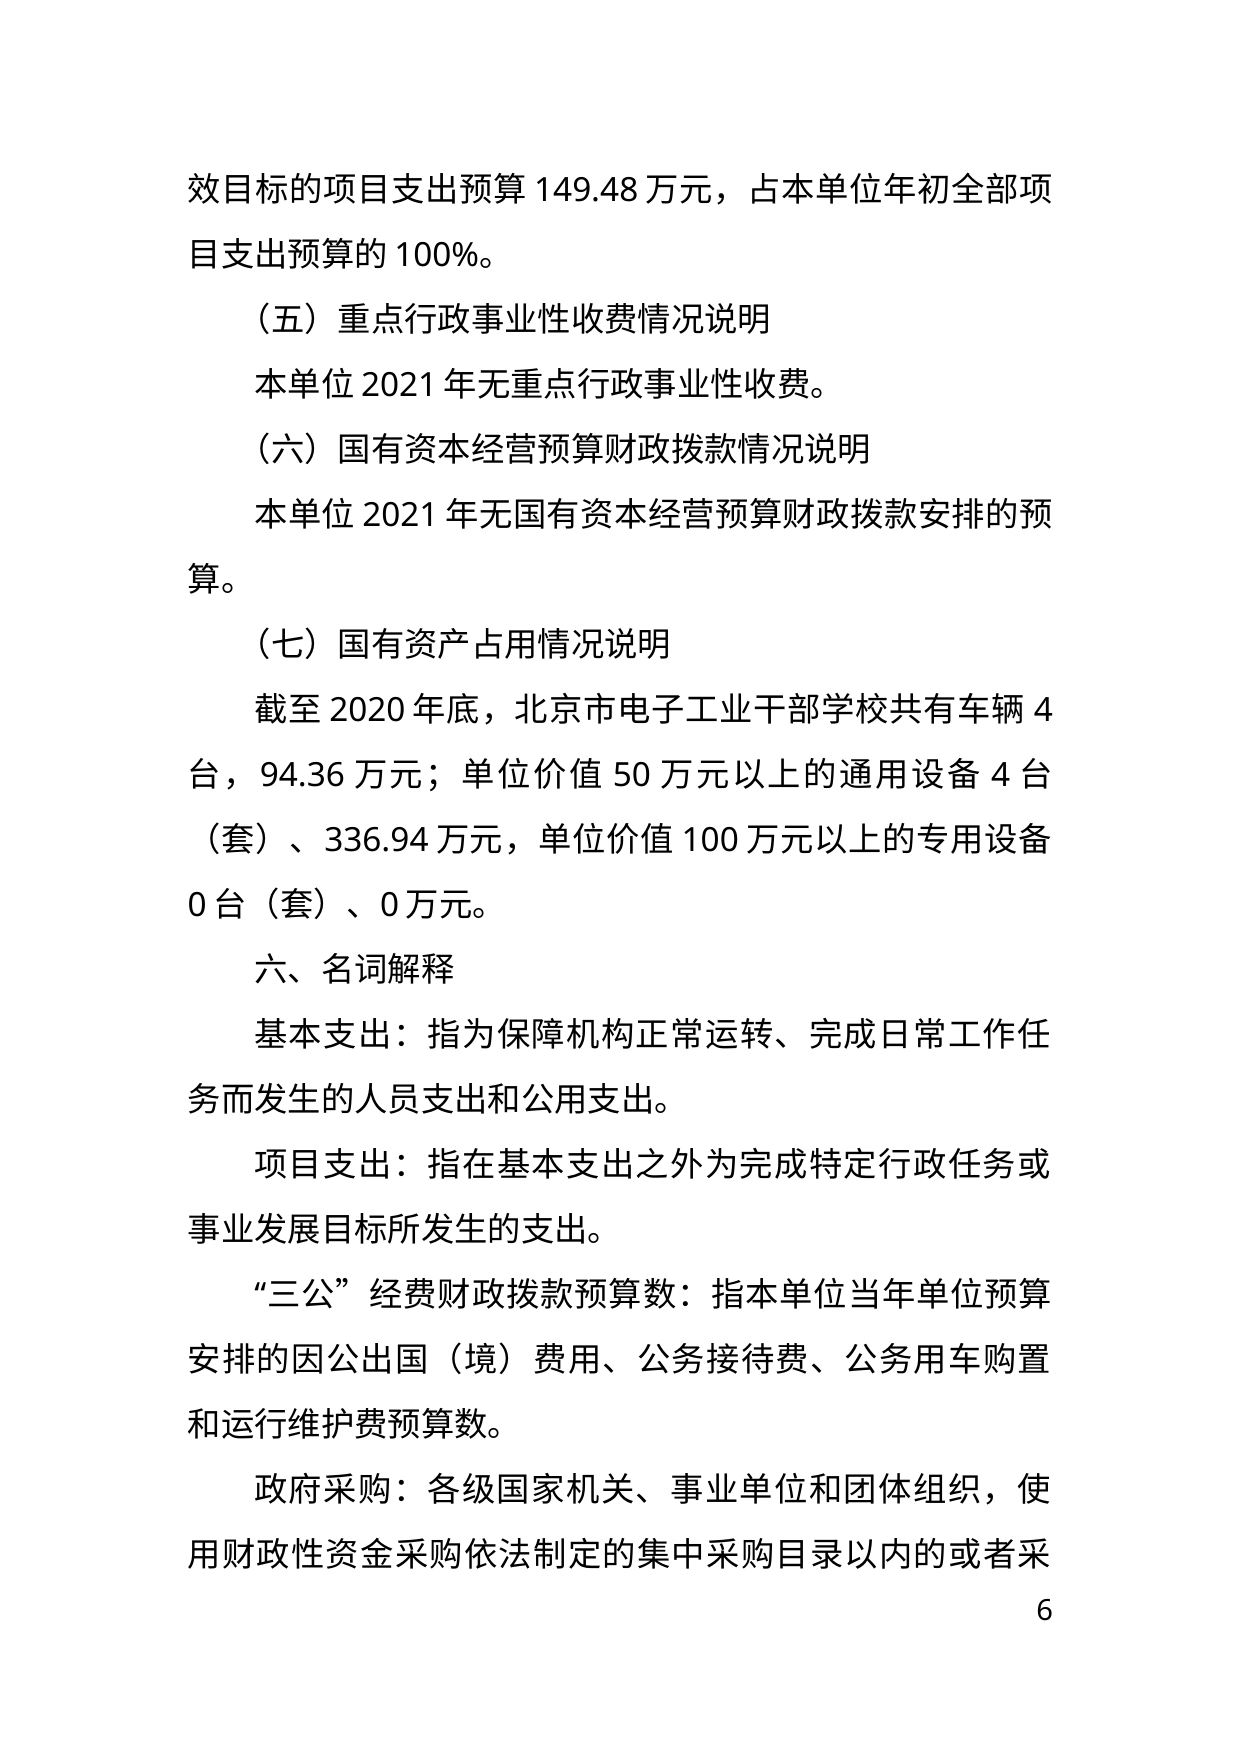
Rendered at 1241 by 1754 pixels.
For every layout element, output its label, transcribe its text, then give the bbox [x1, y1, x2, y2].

text 六、名词解释 [187, 935, 1053, 1000]
text 本单位2021年无国有资本经营预算财政拨款安排的预算。 [187, 480, 1053, 610]
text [187, 1455, 1053, 1585]
text 基本支出：指为保障机构正常运转、完成日常工作任务而发生的人员支出和公用支出。 [187, 1000, 1053, 1130]
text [187, 155, 1053, 285]
text （六）国有资本经营预算财政拨款情况说明 [187, 415, 1053, 480]
text 截至2020年底，北京市电子工业干部学校共有车辆4台，94.36万元；单位价值50万元以上的通用设备4台（套）、336.94万元，单位价值100万元以上的专用设备0台（套）、0万元。 [187, 675, 1053, 935]
text “三公”经费财政拨款预算数：指本单位当年单位预算安排的因公出国（境）费用、公务接待费、公务用车购置和运行维护费预算数。 [187, 1260, 1053, 1455]
text （七）国有资产占用情况说明 [187, 610, 1053, 675]
text （五）重点行政事业性收费情况说明 [187, 285, 1053, 350]
text 本单位2021年无重点行政事业性收费。 [187, 350, 1053, 415]
text 项目支出：指在基本支出之外为完成特定行政任务或事业发展目标所发生的支出。 [187, 1130, 1053, 1260]
